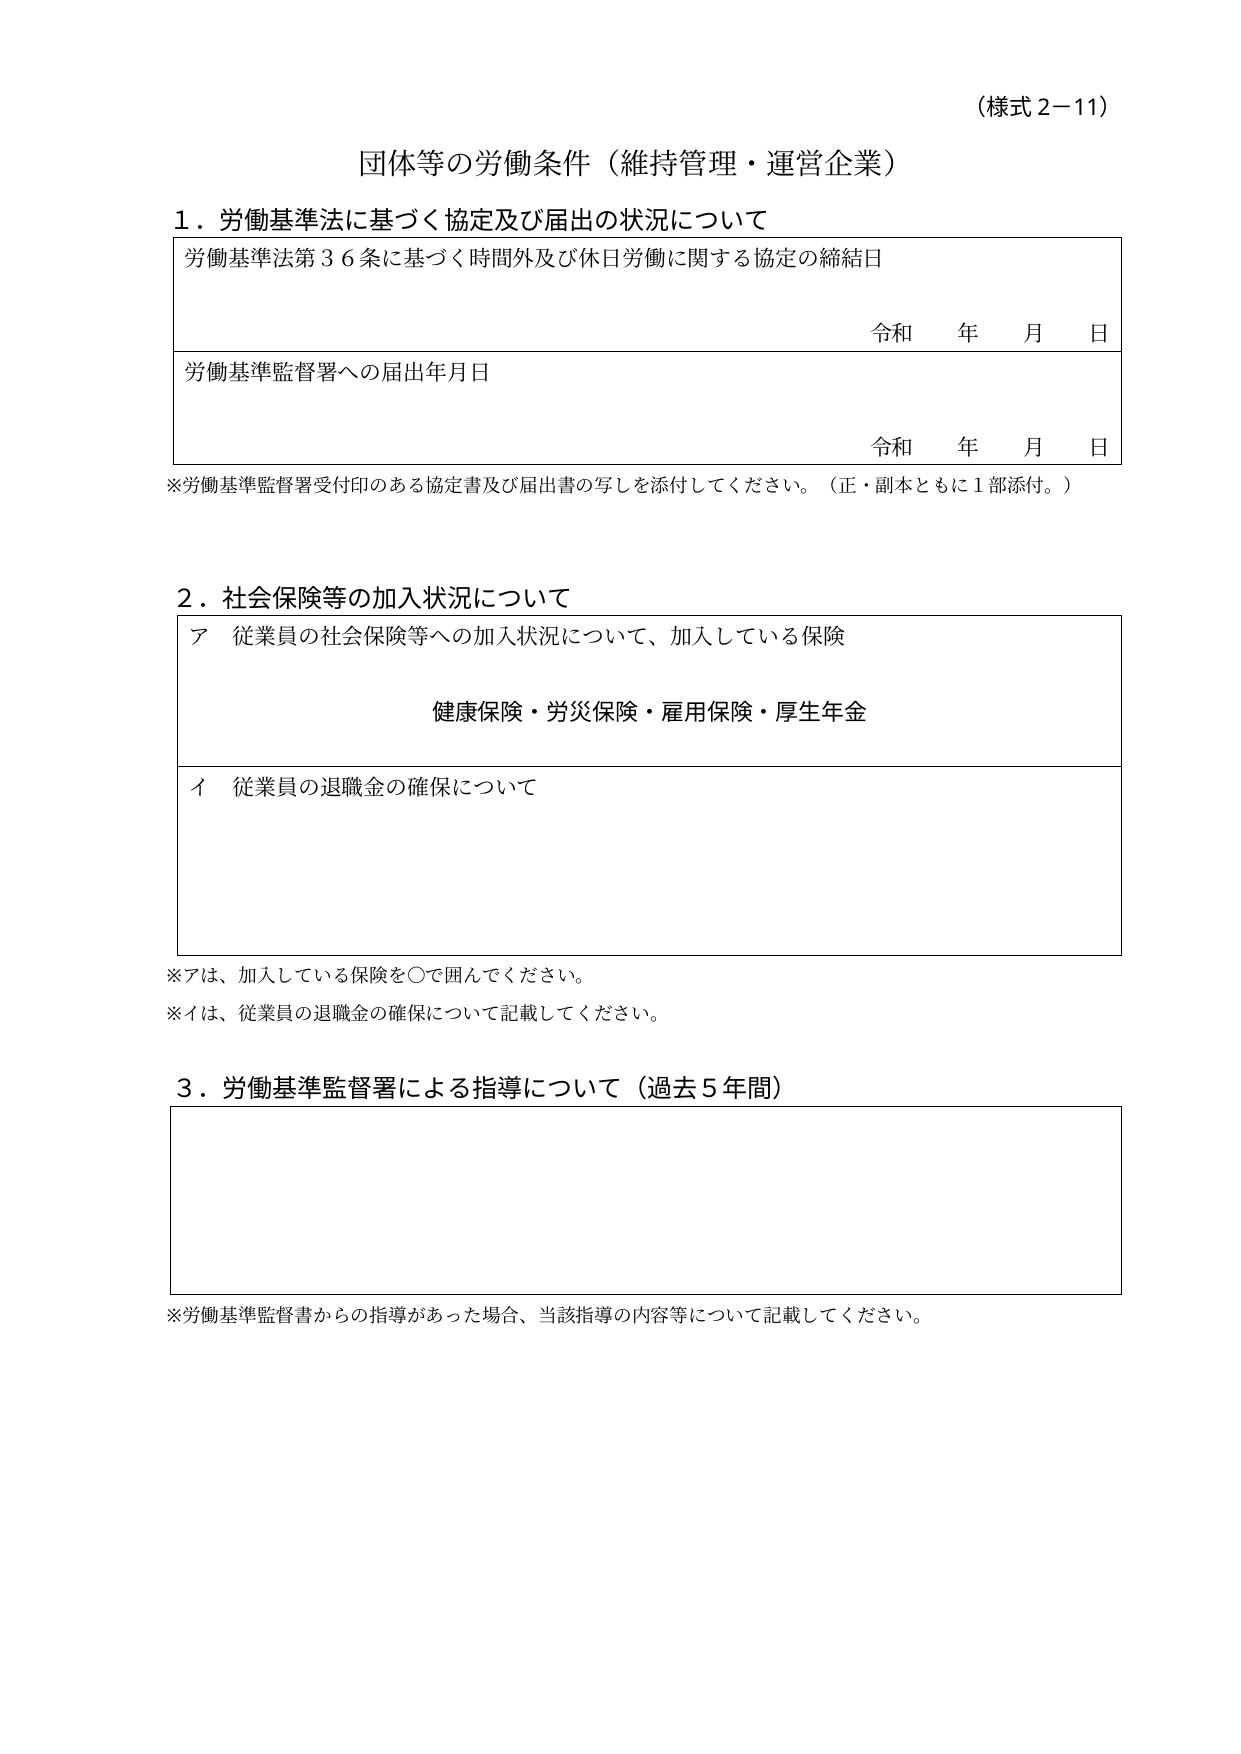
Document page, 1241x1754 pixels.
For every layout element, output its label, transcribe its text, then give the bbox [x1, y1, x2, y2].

text 団体等の労働条件（維持管理・運営企業） [148, 124, 1122, 199]
table_header ア 従業員の社会保険等への加入状況について、加入している保険 健康保険・労災保険・雇用保険・厚生年金 [178, 616, 1121, 766]
text ※イは、従業員の退職金の確保について記載してください。 [148, 993, 1122, 1031]
text ２．社会保険等の加入状況について [148, 578, 1122, 615]
table_header [171, 1107, 1121, 1294]
text ※労働基準監督署受付印のある協定書及び届出書の写しを添付してください。（正・副本ともに１部添付。） [148, 465, 1122, 503]
text １．労働基準法に基づく協定及び届出の状況について [169, 199, 1122, 237]
table_cell イ 従業員の退職金の確保について [178, 767, 1121, 955]
text ※アは、加入している保険を○で囲んでください。 [148, 956, 1122, 993]
text ３．労働基準監督署による指導について（過去５年間） [148, 1068, 1122, 1106]
table_header 労働基準法第３６条に基づく時間外及び休日労働に関する協定の締結日 令和 年 月 日 [174, 238, 1121, 351]
table_cell 労働基準監督署への届出年月日 令和 年 月 日 [174, 352, 1121, 464]
text ※労働基準監督書からの指導があった場合、当該指導の内容等について記載してください。 [148, 1295, 1122, 1333]
